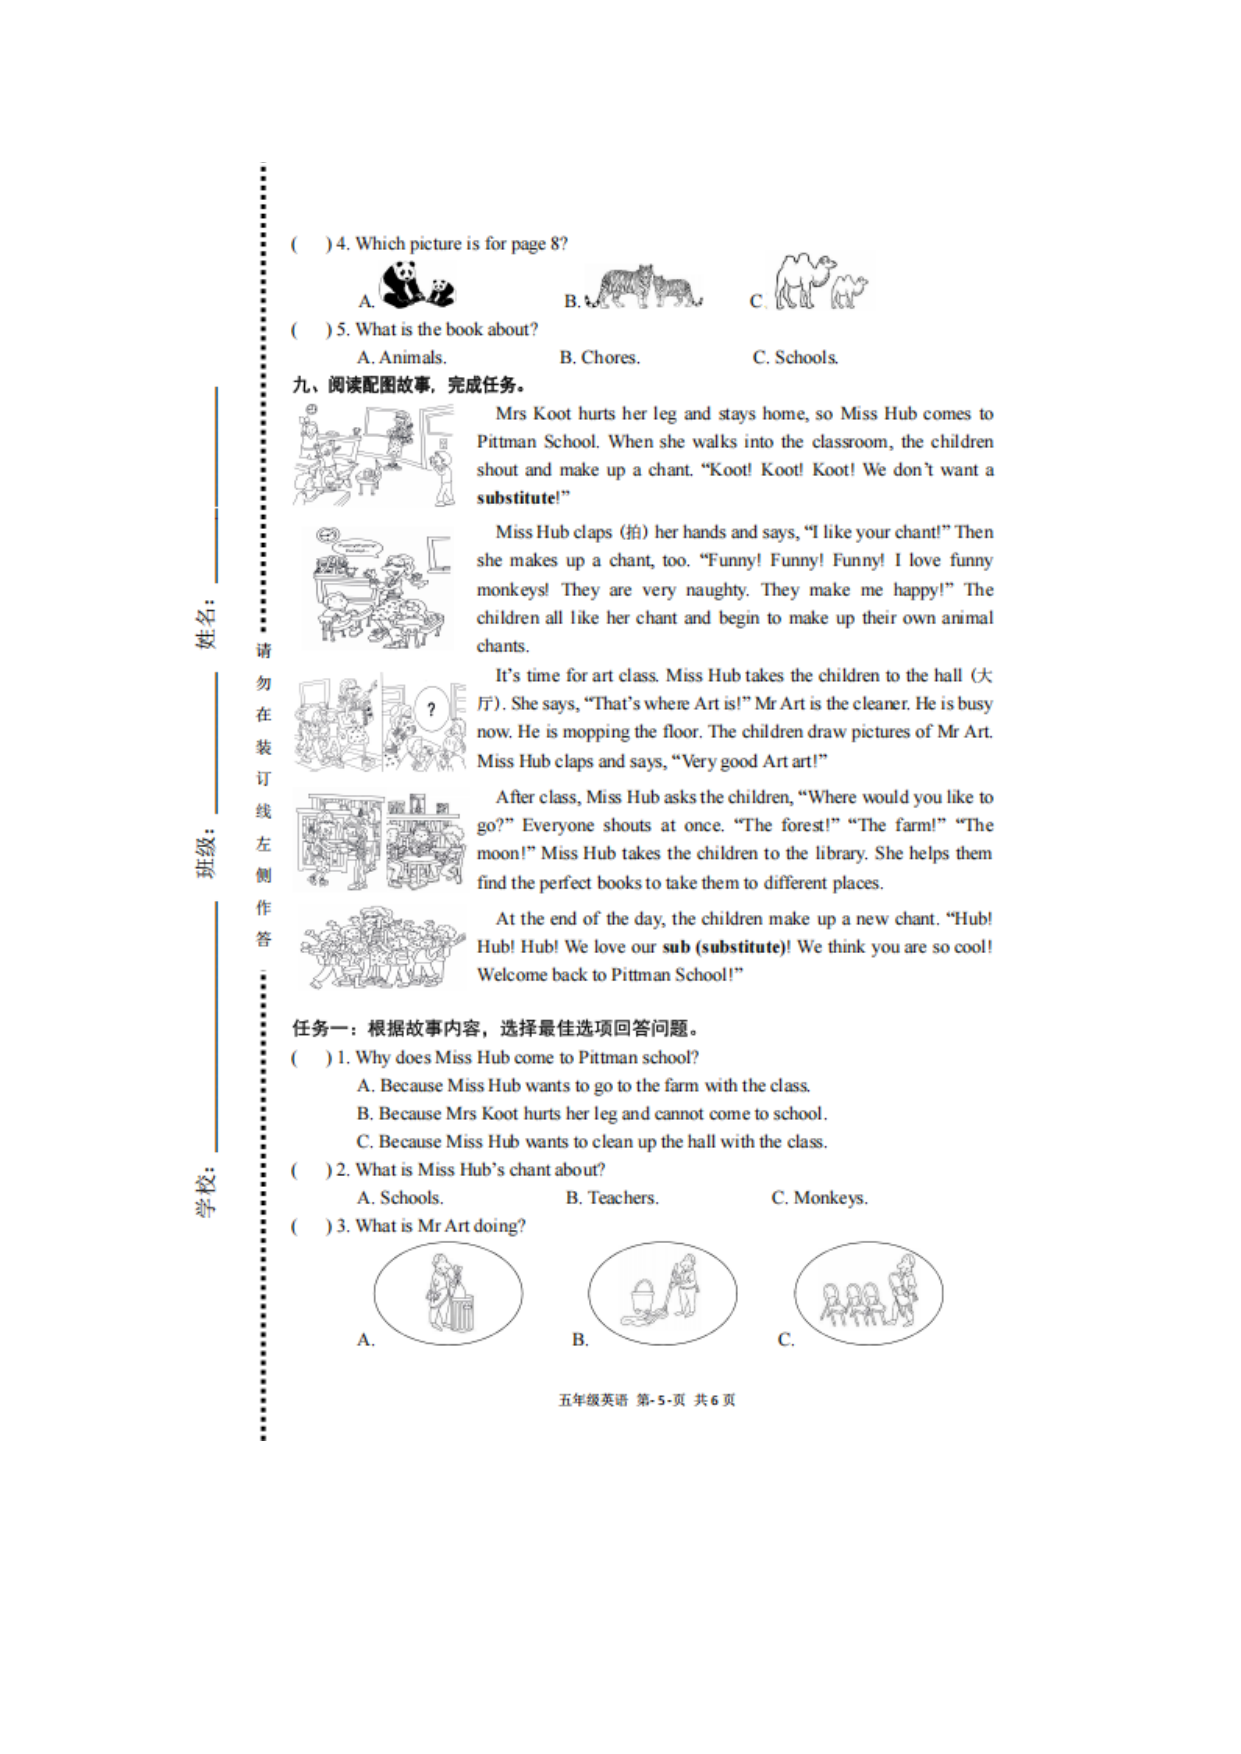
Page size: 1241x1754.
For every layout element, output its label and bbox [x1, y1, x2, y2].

picture [187, 162, 1053, 1441]
